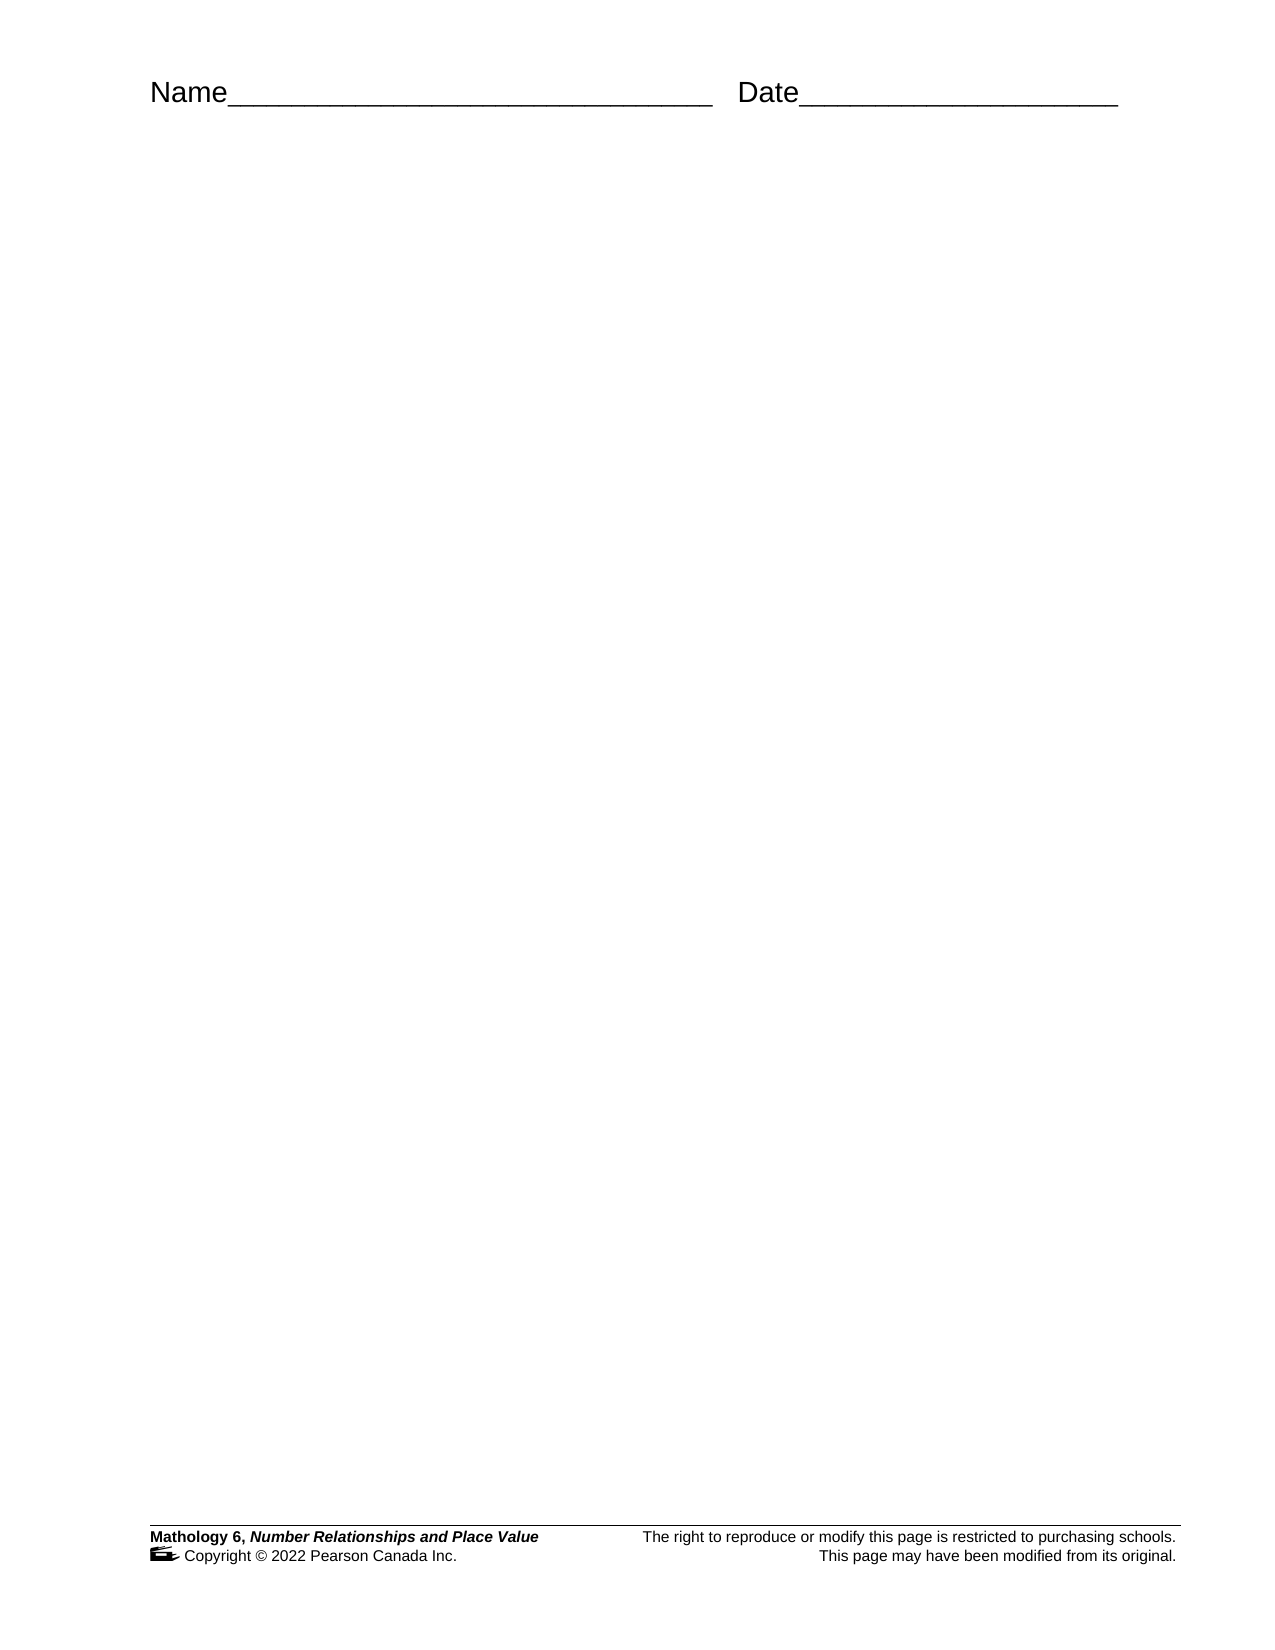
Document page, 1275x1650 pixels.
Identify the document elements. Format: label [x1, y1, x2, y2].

picture [150, 1546, 180, 1561]
